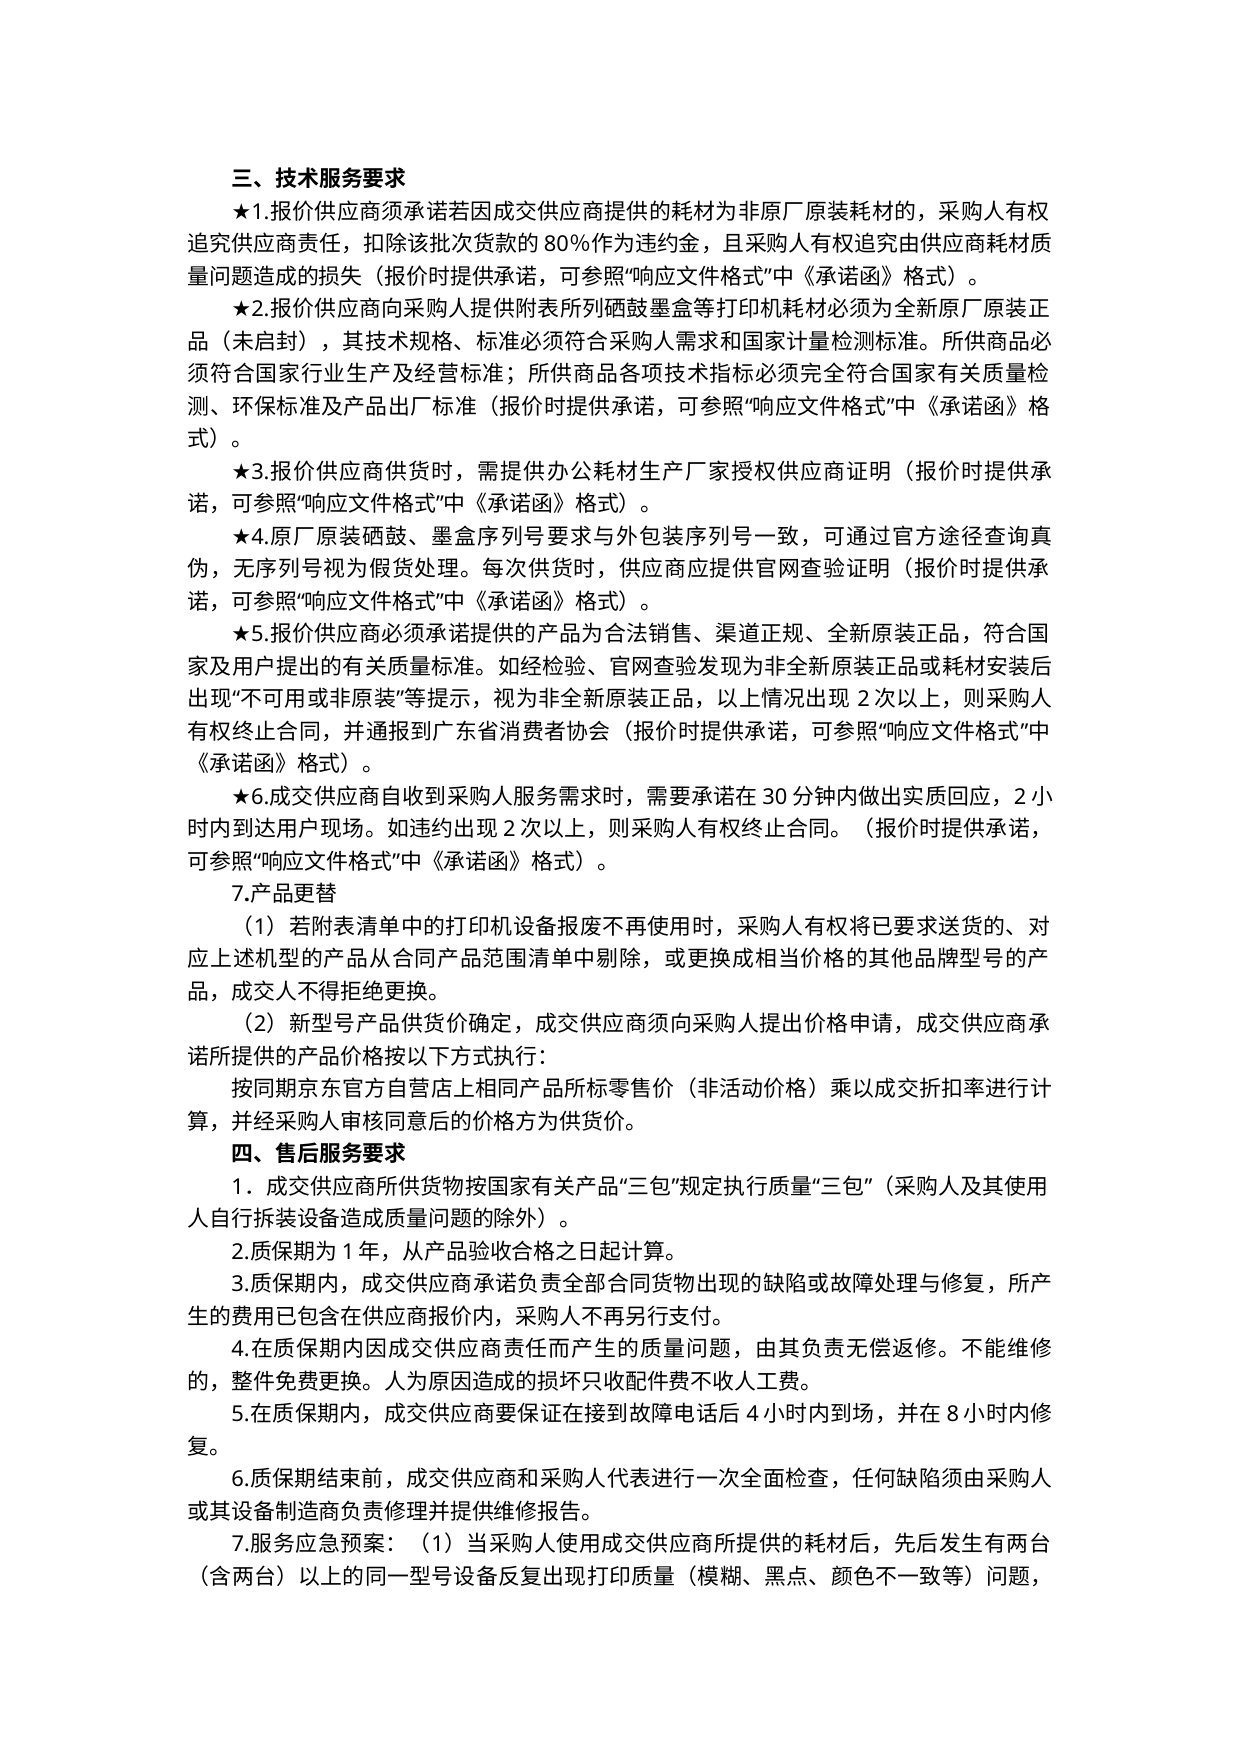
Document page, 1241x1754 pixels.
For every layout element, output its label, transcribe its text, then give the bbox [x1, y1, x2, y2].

text 2.质保期为1年，从产品验收合格之日起计算。 [187, 1234, 1053, 1267]
text ★6.成交供应商自收到采购人服务需求时，需要承诺在30分钟内做出实质回应，2小时内到达用户现场。如违约出现2次以上，则采购人有权终止合同。（报价时提供承诺，可参照“响应文件格式”中《承诺函》格式）。 [187, 779, 1053, 877]
text ★3.报价供应商供货时，需提供办公耗材生产厂家授权供应商证明（报价时提供承诺，可参照“响应文件格式”中《承诺函》格式）。 [187, 454, 1053, 519]
text 三、技术服务要求 [187, 162, 1053, 194]
text 4.在质保期内因成交供应商责任而产生的质量问题，由其负责无偿返修。不能维修的，整件免费更换。人为原因造成的损坏只收配件费不收人工费。 [187, 1332, 1053, 1397]
text 四、售后服务要求 [187, 1137, 1053, 1169]
text （2）新型号产品供货价确定，成交供应商须向采购人提出价格申请，成交供应商承诺所提供的产品价格按以下方式执行： [187, 1007, 1053, 1072]
text 按同期京东官方自营店上相同产品所标零售价（非活动价格）乘以成交折扣率进行计算，并经采购人审核同意后的价格方为供货价。 [187, 1072, 1053, 1137]
text ★5.报价供应商必须承诺提供的产品为合法销售、渠道正规、全新原装正品，符合国家及用户提出的有关质量标准。如经检验、官网查验发现为非全新原装正品或耗材安装后出现“不可用或非原装”等提示，视为非全新原装正品，以上情况出现2次以上，则采购人有权终止合同，并通报到广东省消费者协会（报价时提供承诺，可参照“响应文件格式”中《承诺函》格式）。 [187, 617, 1053, 779]
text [187, 1527, 1053, 1592]
text ★1.报价供应商须承诺若因成交供应商提供的耗材为非原厂原装耗材的，采购人有权追究供应商责任，扣除该批次货款的80％作为违约金，且采购人有权追究由供应商耗材质量问题造成的损失（报价时提供承诺，可参照“响应文件格式”中《承诺函》格式）。 [187, 194, 1053, 292]
text 3.质保期内，成交供应商承诺负责全部合同货物出现的缺陷或故障处理与修复，所产生的费用已包含在供应商报价内，采购人不再另行支付。 [187, 1267, 1053, 1332]
text ★4.原厂原装硒鼓、墨盒序列号要求与外包装序列号一致，可通过官方途径查询真伪，无序列号视为假货处理。每次供货时，供应商应提供官网查验证明（报价时提供承诺，可参照“响应文件格式”中《承诺函》格式）。 [187, 519, 1053, 617]
text 7.产品更替 [187, 877, 1053, 909]
text （1）若附表清单中的打印机设备报废不再使用时，采购人有权将已要求送货的、对应上述机型的产品从合同产品范围清单中剔除，或更换成相当价格的其他品牌型号的产品，成交人不得拒绝更换。 [187, 909, 1053, 1007]
text 5.在质保期内，成交供应商要保证在接到故障电话后4小时内到场，并在8小时内修复。 [187, 1397, 1053, 1462]
text 1．成交供应商所供货物按国家有关产品“三包”规定执行质量“三包”（采购人及其使用人自行拆装设备造成质量问题的除外）。 [187, 1169, 1053, 1234]
text ★2.报价供应商向采购人提供附表所列硒鼓墨盒等打印机耗材必须为全新原厂原装正品（未启封），其技术规格、标准必须符合采购人需求和国家计量检测标准。所供商品必须符合国家行业生产及经营标准；所供商品各项技术指标必须完全符合国家有关质量检测、环保标准及产品出厂标准（报价时提供承诺，可参照“响应文件格式”中《承诺函》格式）。 [187, 292, 1053, 454]
text 6.质保期结束前，成交供应商和采购人代表进行一次全面检查，任何缺陷须由采购人或其设备制造商负责修理并提供维修报告。 [187, 1462, 1053, 1527]
